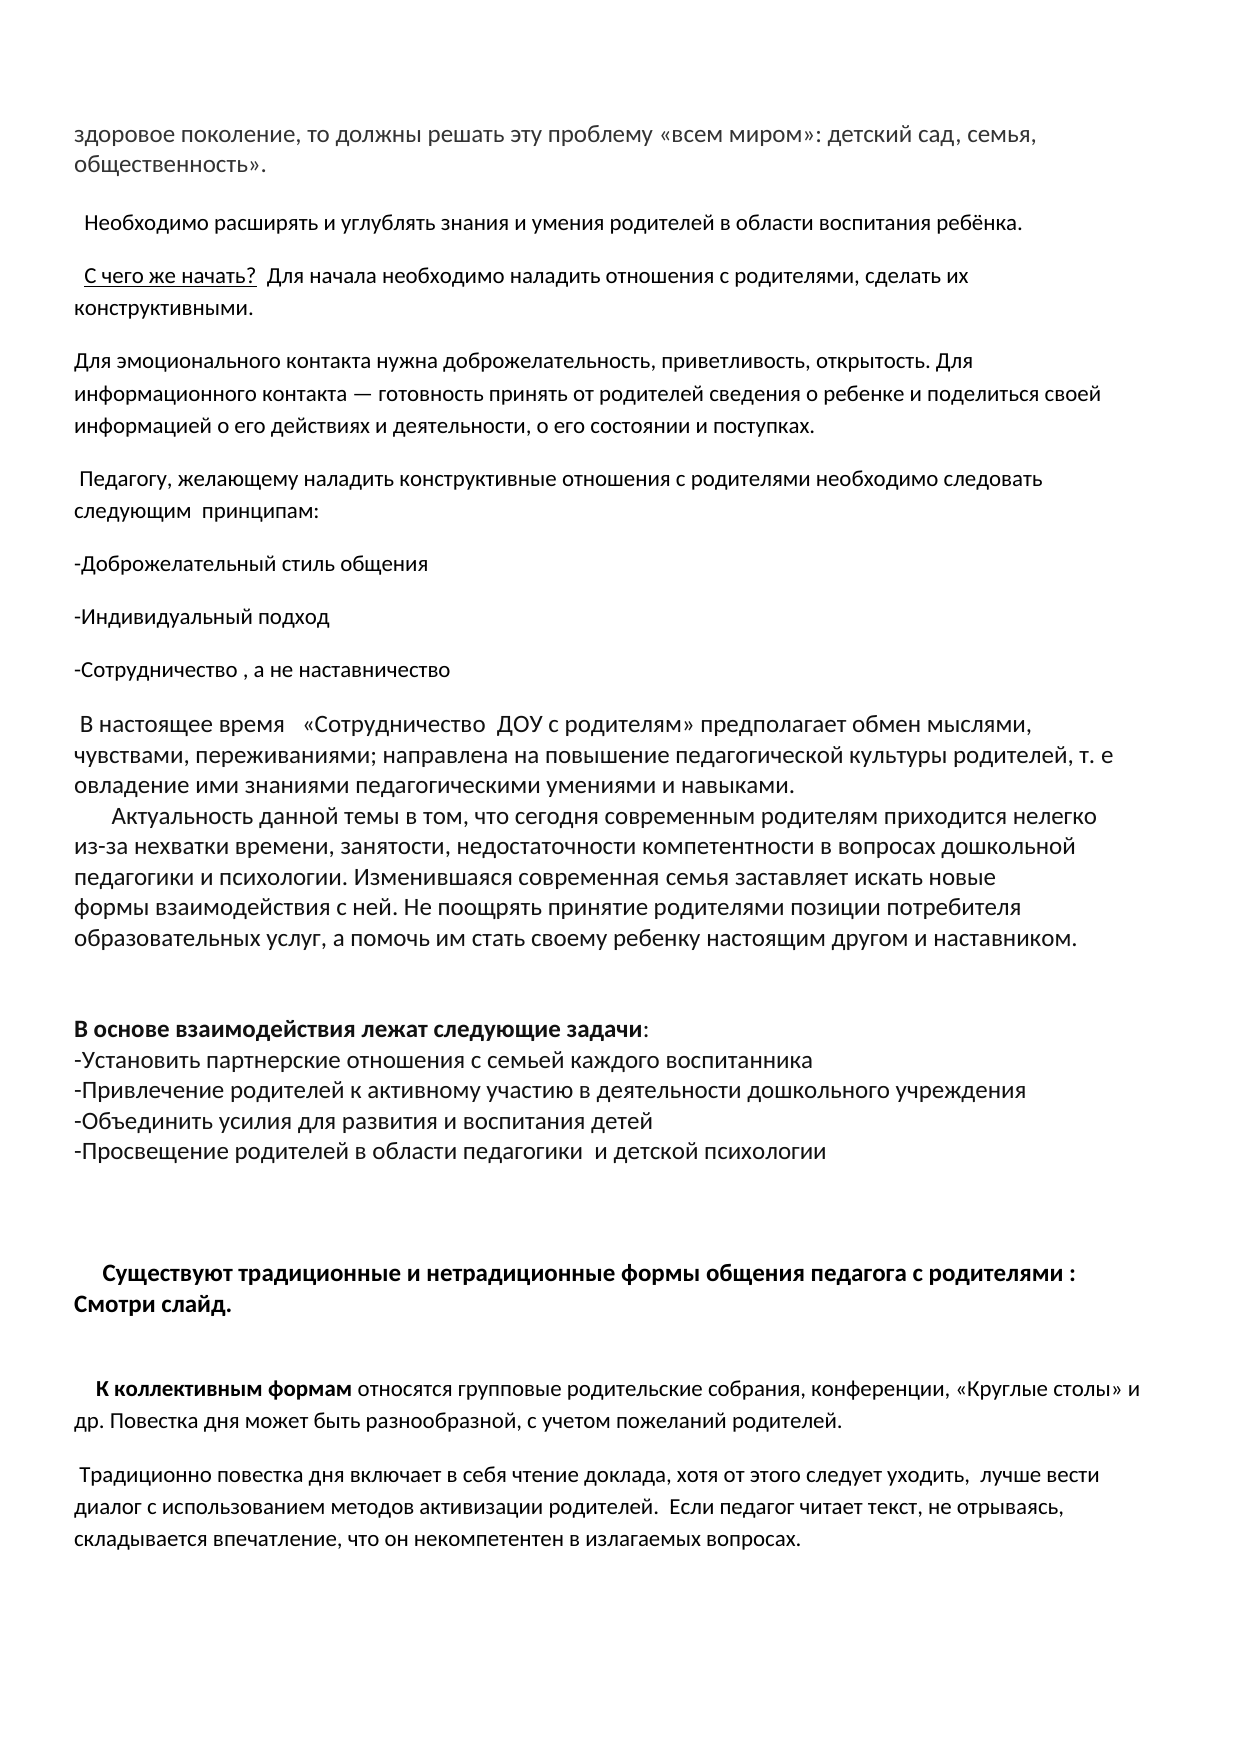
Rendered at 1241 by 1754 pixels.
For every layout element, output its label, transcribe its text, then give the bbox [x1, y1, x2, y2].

text С чего же начать? Для начала необходимо наладить отношения с родителями, сделать их конструктивными. [74, 261, 1152, 322]
text -Объединить усилия для развития и воспитания детей [74, 1105, 1152, 1136]
text Для эмоционального контакта нужна доброжелательность, приветливость, открытость. Для информационного контакта — готовность принять от родителей сведения о ребенке и поделиться своей информацией о его действиях и деятельности, о его состоянии и поступках. [74, 347, 1152, 439]
text Педагогу, желающему наладить конструктивные отношения с родителями необходимо следовать следующим принципам: [74, 464, 1152, 524]
text К коллективным формам относятся групповые родительские собрания, конференции, «Круглые столы» и др. Повестка дня может быть разнообразной, с учетом пожеланий родителей. [74, 1374, 1152, 1435]
text -Привлечение родителей к активному участию в деятельности дошкольного учреждения [74, 1074, 1152, 1105]
text -Установить партнерские отношения с семьей каждого воспитанника [74, 1044, 1152, 1074]
text Существуют традиционные и нетрадиционные формы общения педагога с родителями : [74, 1258, 1152, 1288]
text -Сотрудничество , а не наставничество [74, 655, 1152, 683]
text Смотри слайд. [74, 1288, 1152, 1319]
text -Просвещение родителей в области педагогики и детской психологии [74, 1136, 1152, 1166]
text -Индивидуальный подход [74, 602, 1152, 630]
text Традиционно повестка дня включает в себя чтение доклада, хотя от этого следует уходить, лучше вести диалог с использованием методов активизации родителей. Если педагог читает текст, не отрываясь, складывается впечатление, что он некомпетентен в излагаемых вопросах. [74, 1460, 1152, 1552]
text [74, 118, 1152, 179]
text В основе взаимодействия лежат следующие задачи: [74, 1013, 1152, 1044]
text В настоящее время «Сотрудничество ДОУ с родителям» предполагает обмен мыслями, чувствами, переживаниями; направлена на повышение педагогической культуры родителей, т. е овладение ими знаниями педагогическими умениями и навыками. [74, 708, 1152, 800]
text Необходимо расширять и углублять знания и умения родителей в области воспитания ребёнка. [74, 208, 1152, 236]
text Актуальность данной темы в том, что сегодня современным родителям приходится нелегко из-за нехватки времени, занятости, недостаточности компетентности в вопросах дошкольной педагогики и психологии. Изменившаяся современная семья заставляет искать новые формы взаимодействия с ней. Не поощрять принятие родителями позиции потребителя образовательных услуг, а помочь им стать своему ребенку настоящим другом и наставником. [74, 800, 1152, 952]
text -Доброжелательный стиль общения [74, 549, 1152, 577]
